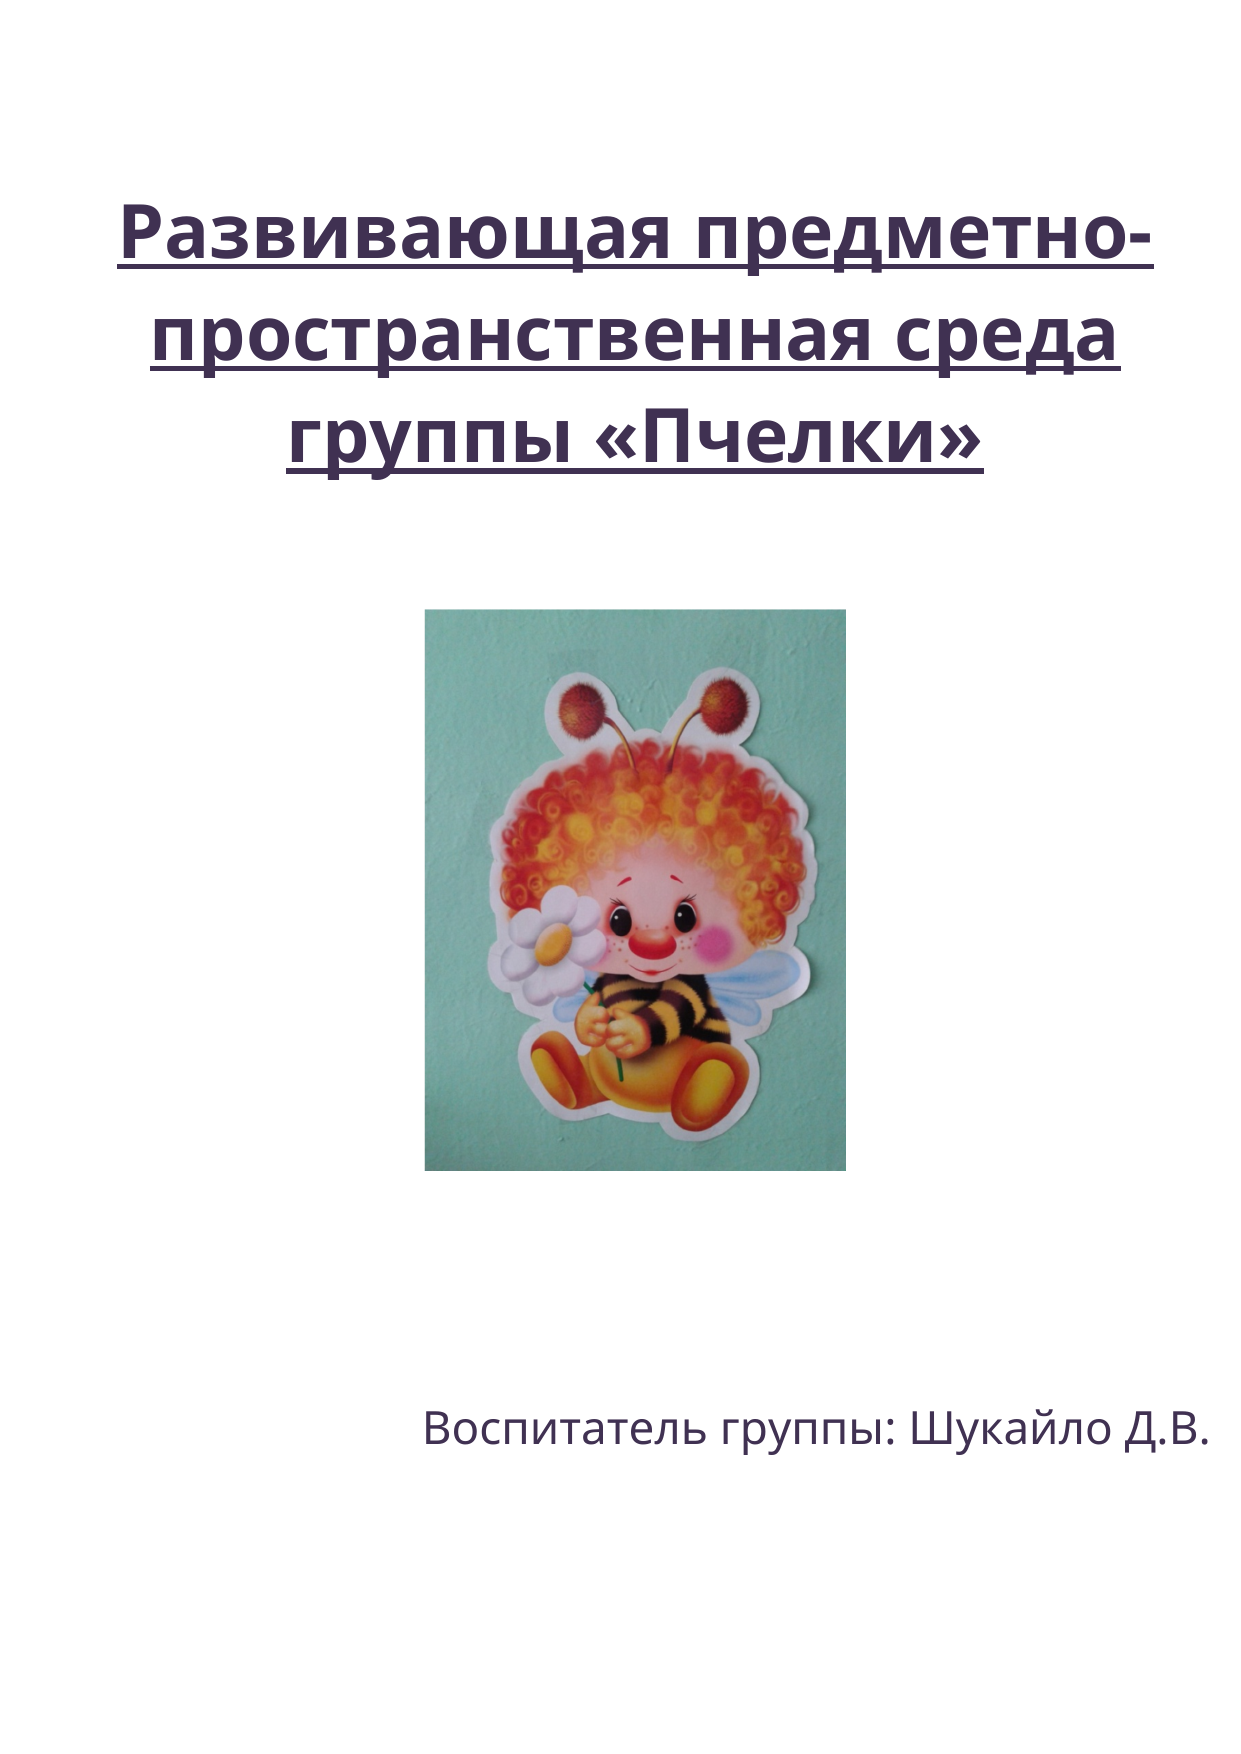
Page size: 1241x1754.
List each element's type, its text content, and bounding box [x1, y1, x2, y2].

text Воспитатель группы: Шукайло Д.В. [59, 1395, 1211, 1458]
picture [425, 610, 846, 1170]
text Развивающая предметно-пространственная среда группы «Пчелки» [59, 178, 1211, 484]
